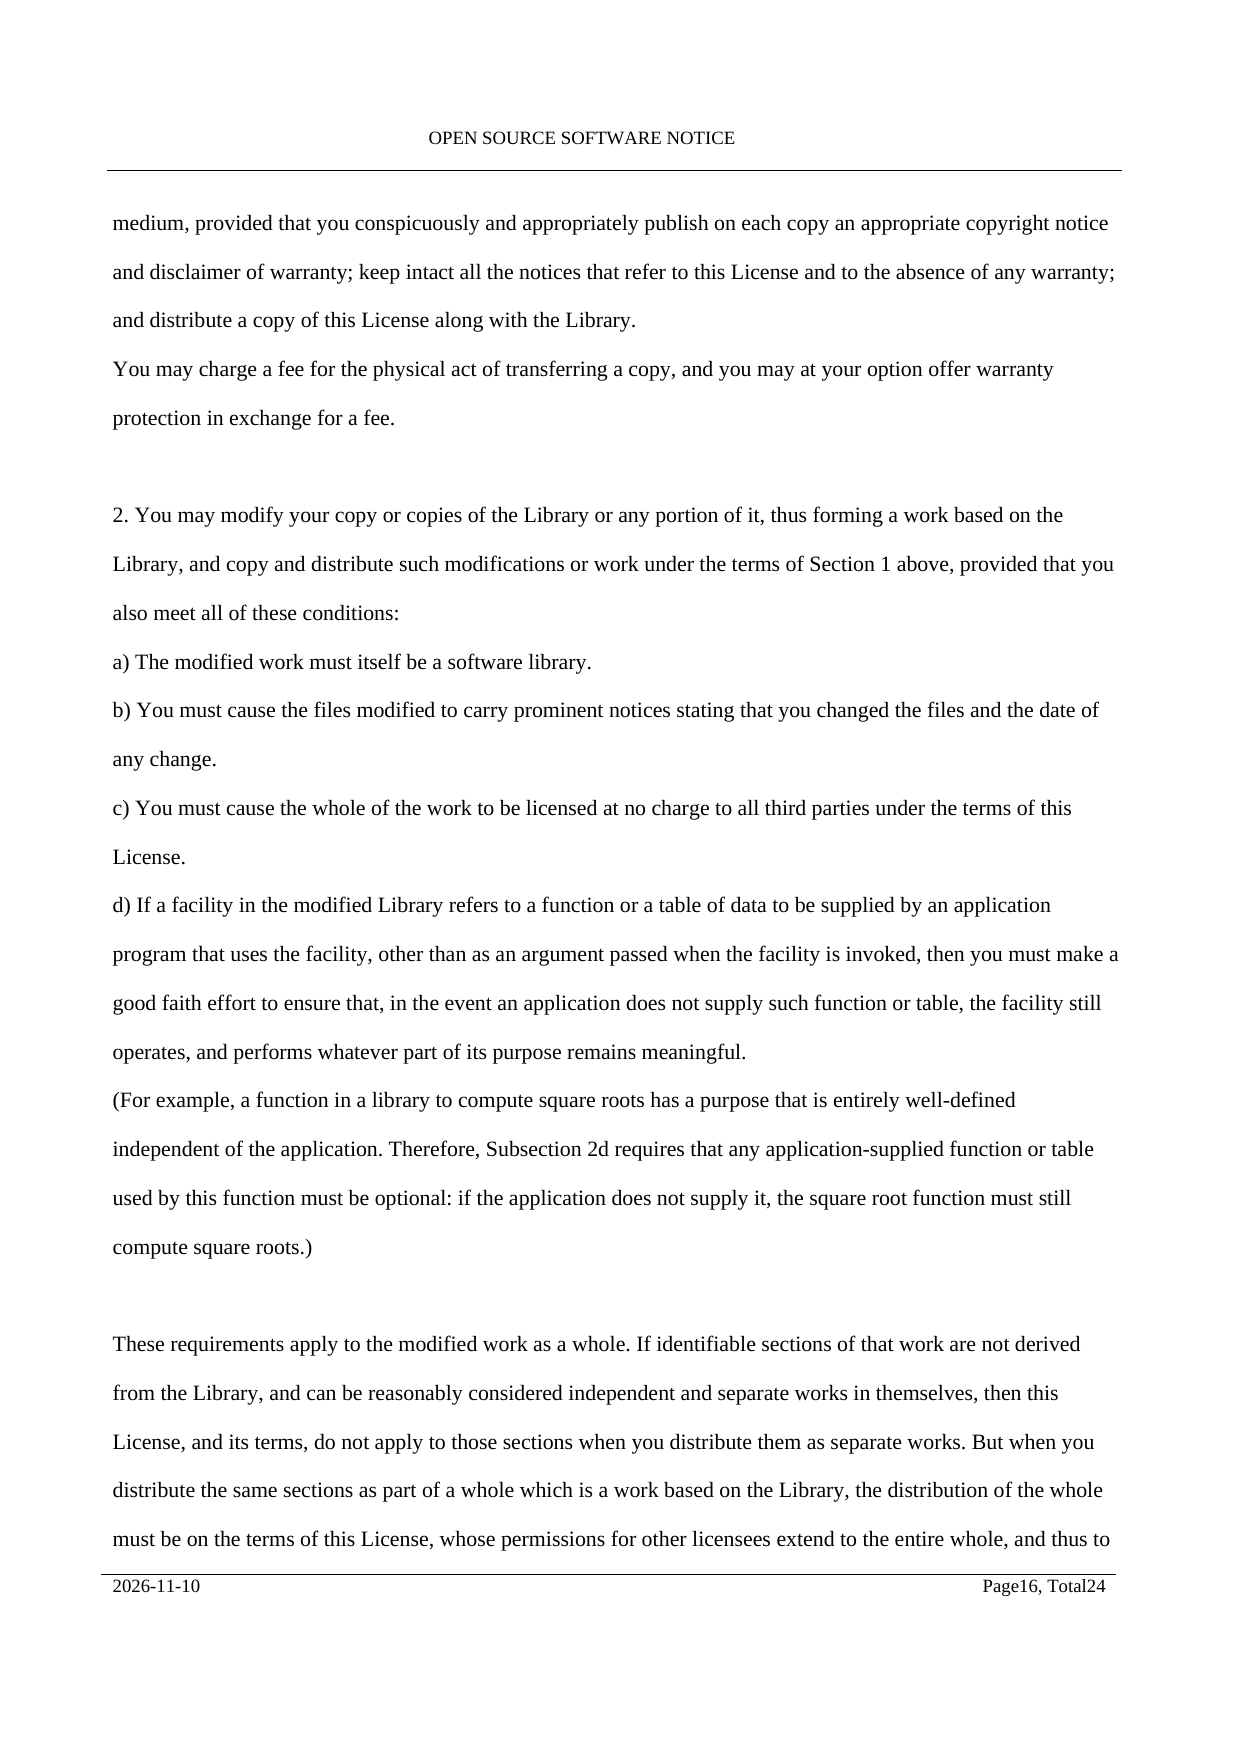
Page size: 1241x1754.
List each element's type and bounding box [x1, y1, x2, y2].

text [112, 206, 1128, 1555]
